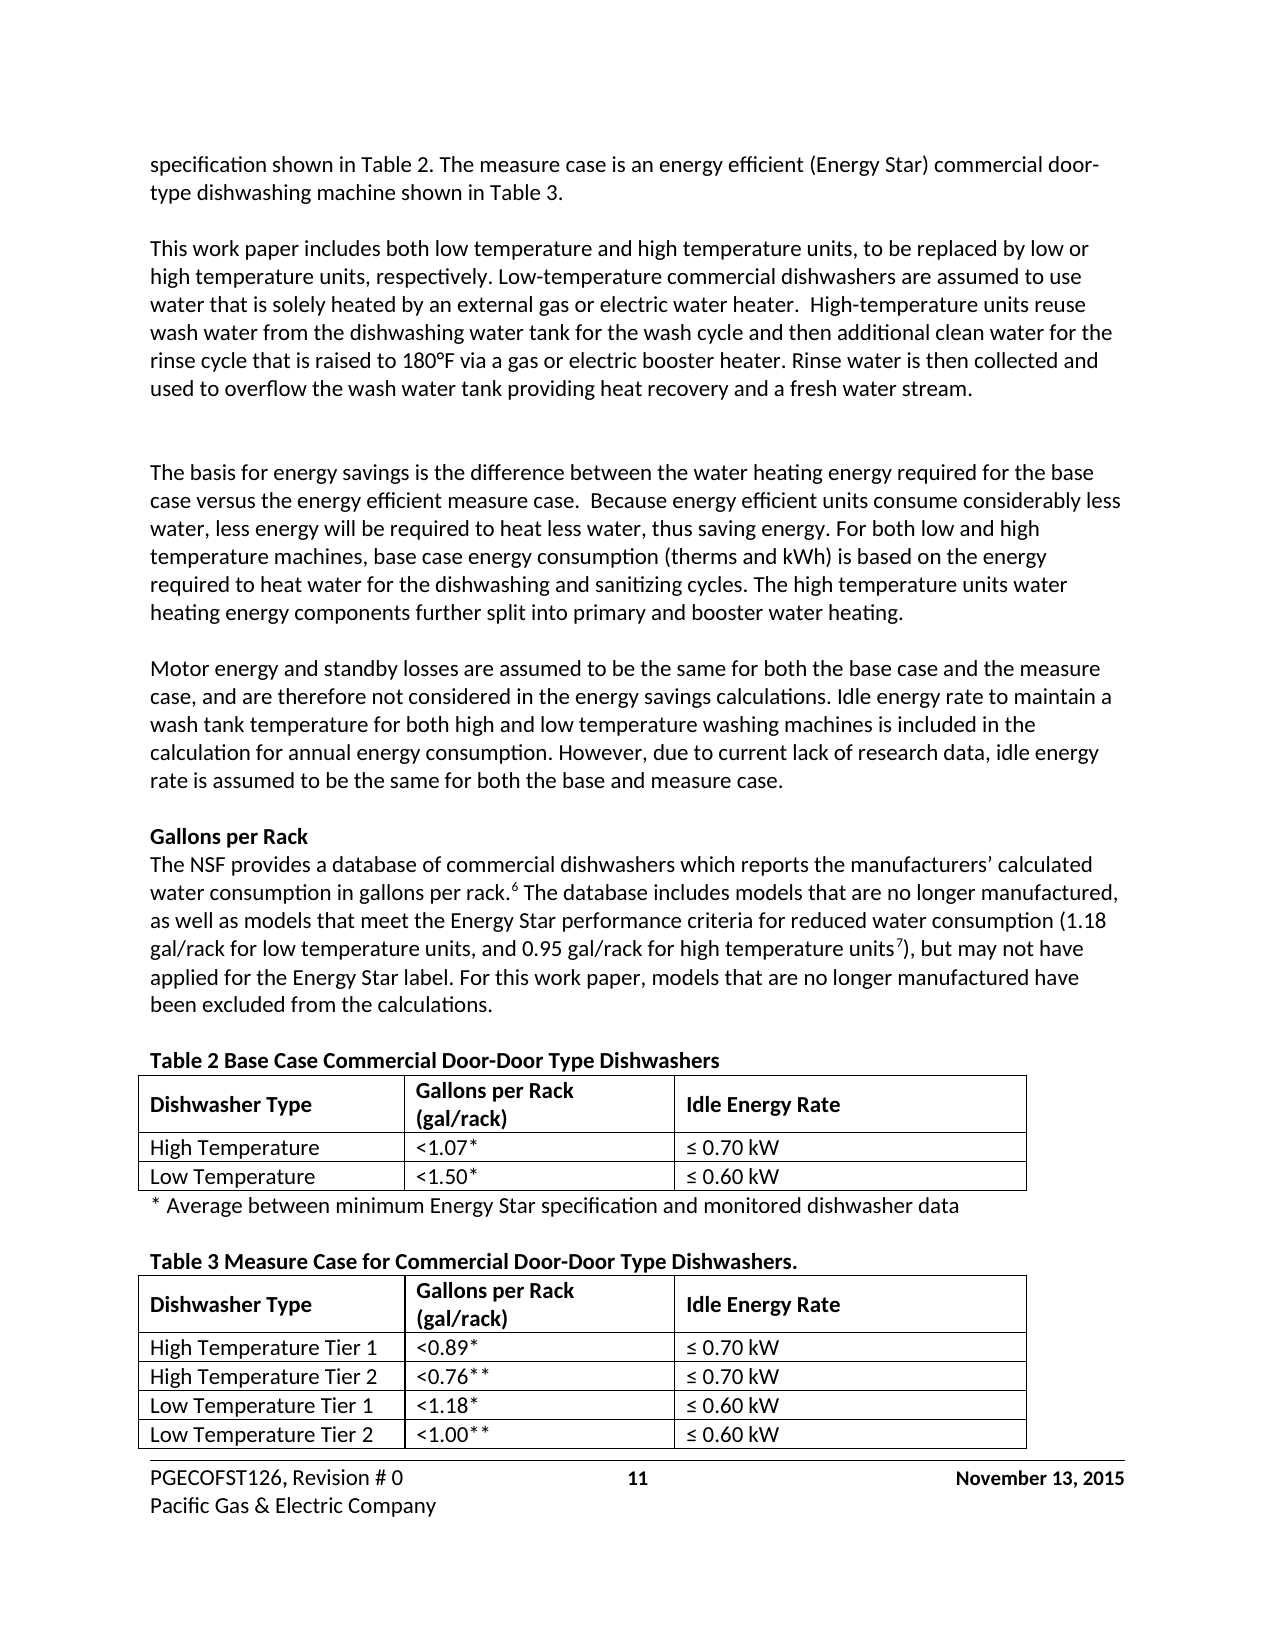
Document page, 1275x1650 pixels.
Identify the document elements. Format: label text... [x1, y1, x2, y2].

text Table 3 Measure Case for Commercial Door-Door Type Dishwashers. [150, 1247, 1125, 1275]
text * Average between minimum Energy Star specification and monitored dishwasher data [150, 1191, 1125, 1219]
table_cell Low Temperature [139, 1162, 404, 1190]
table_cell ≤ 0.70 kW [675, 1333, 1026, 1361]
table_cell ≤ 0.70 kW [675, 1133, 1026, 1161]
table_cell <1.18* [406, 1391, 674, 1419]
table_cell Low Temperature Tier 2 [139, 1420, 404, 1448]
table_header Idle Energy Rate [675, 1276, 1026, 1332]
table_cell <1.07* [405, 1133, 674, 1161]
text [150, 150, 1125, 206]
text The basis for energy savings is the difference between the water heating energy required for the base case versus the energy efficient measure case. Because energy efficient units consume considerably less water, less energy will be required to heat less water, thus saving energy. For both low and high temperature machines, base case energy consumption (therms and kWh) is based on the energy required to heat water for the dishwashing and sanitizing cycles. The high temperature units water heating energy components further split into primary and booster water heating. [150, 458, 1125, 626]
table_header Dishwasher Type [139, 1276, 404, 1332]
text The NSF provides a database of commercial dishwashers which reports the manufacturers’ calculated water consumption in gallons per rack. The database includes models that are no longer manufactured, as well as models that meet the Energy Star performance criteria for reduced water consumption (1.18 gal/rack for low temperature units, and 0.95 gal/rack for high temperature units), but may not have applied for the Energy Star label. For this work paper, models that are no longer manufactured have been excluded from the calculations. [150, 851, 1125, 1019]
table_header Dishwasher Type [139, 1076, 404, 1132]
table_cell <0.76** [406, 1362, 674, 1390]
table_cell ≤ 0.60 kW [675, 1162, 1026, 1190]
table_cell <0.89* [406, 1333, 674, 1361]
table_cell High Temperature Tier 2 [139, 1362, 404, 1390]
table_cell <1.50* [405, 1162, 674, 1190]
text Gallons per Rack [150, 822, 1125, 851]
text Motor energy and standby losses are assumed to be the same for both the base case and the measure case, and are therefore not considered in the energy savings calculations. Idle energy rate to maintain a wash tank temperature for both high and low temperature washing machines is included in the calculation for annual energy consumption. However, due to current lack of research data, idle energy rate is assumed to be the same for both the base and measure case. [150, 654, 1125, 794]
text Table 2 Base Case Commercial Door-Door Type Dishwashers [150, 1047, 1125, 1075]
table_header Idle Energy Rate [675, 1076, 1026, 1132]
table_cell ≤ 0.60 kW [675, 1391, 1026, 1419]
text This work paper includes both low temperature and high temperature units, to be replaced by low or high temperature units, respectively. Low-temperature commercial dishwashers are assumed to use water that is solely heated by an external gas or electric water heater. High-temperature units reuse wash water from the dishwashing water tank for the wash cycle and then additional clean water for the rinse cycle that is raised to 180°F via a gas or electric booster heater. Rinse water is then collected and used to overflow the wash water tank providing heat recovery and a fresh water stream. [150, 234, 1125, 402]
table_header Gallons per Rack (gal/rack) [405, 1076, 674, 1132]
table_cell ≤ 0.60 kW [675, 1420, 1026, 1448]
table_cell Low Temperature Tier 1 [139, 1391, 404, 1419]
table_cell High Temperature [139, 1133, 404, 1161]
table_header Gallons per Rack (gal/rack) [406, 1276, 674, 1332]
table_cell ≤ 0.70 kW [675, 1362, 1026, 1390]
table_cell <1.00** [406, 1420, 674, 1448]
table_cell High Temperature Tier 1 [139, 1333, 404, 1361]
